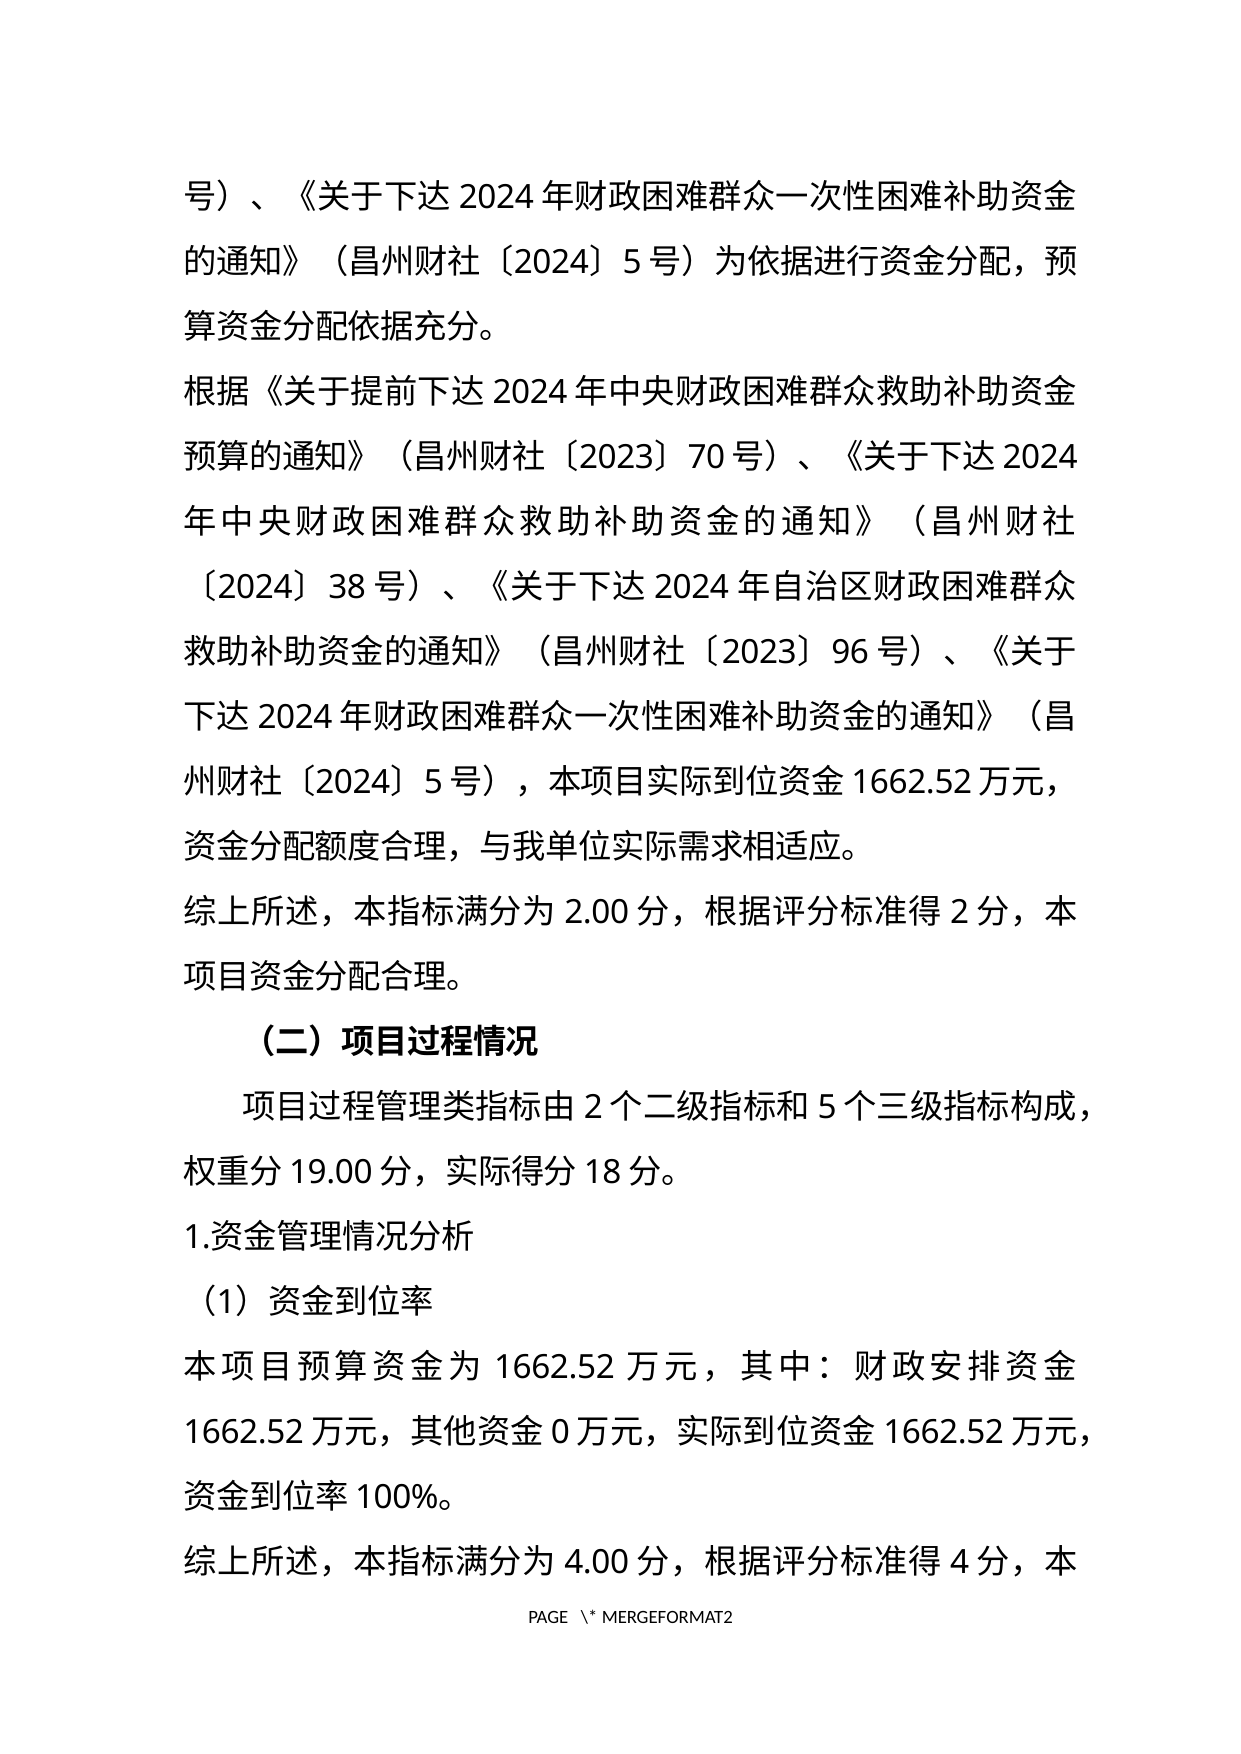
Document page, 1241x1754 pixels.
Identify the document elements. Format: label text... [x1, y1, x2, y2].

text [183, 1072, 1078, 1592]
text （二）项目过程情况 [183, 1007, 1078, 1072]
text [183, 162, 1078, 1007]
